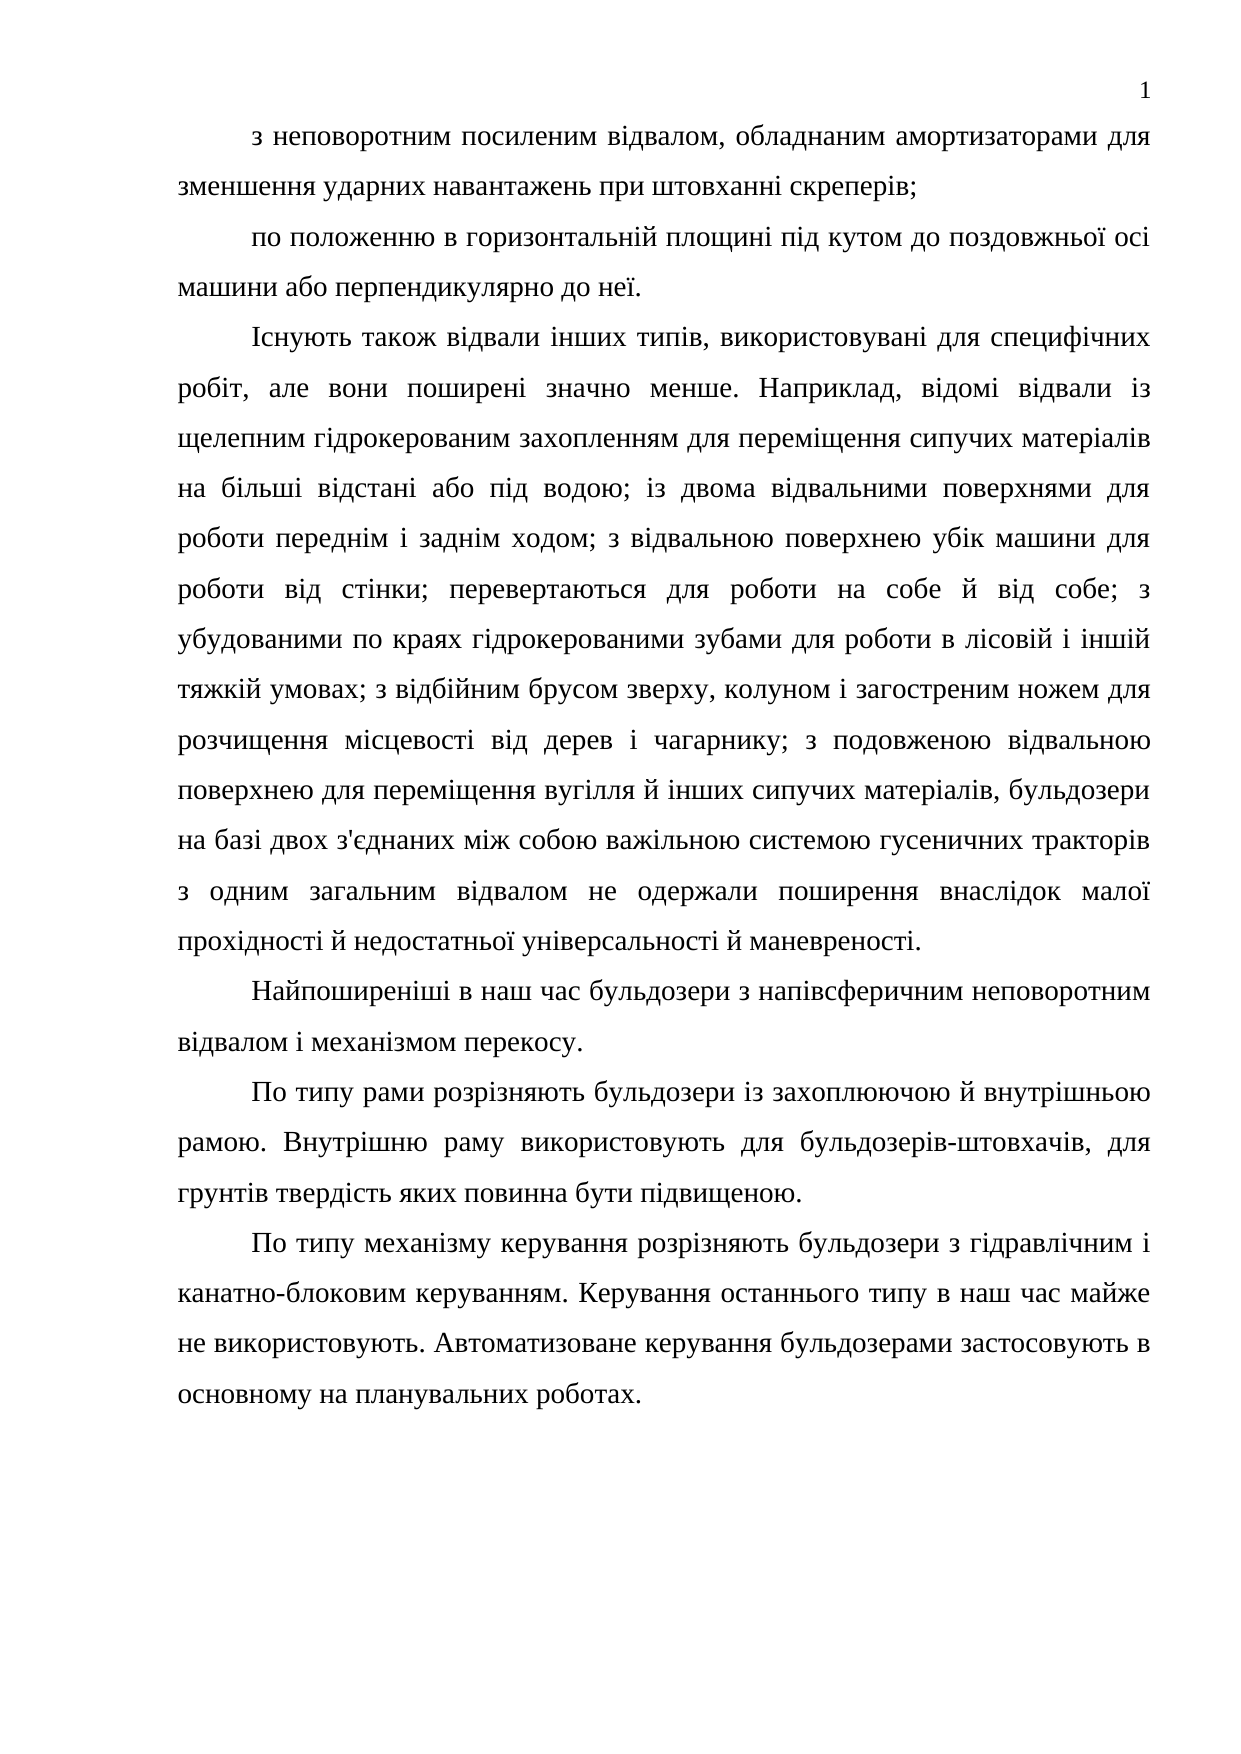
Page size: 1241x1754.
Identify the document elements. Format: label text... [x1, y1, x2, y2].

text по положенню в горизонтальній площині під кутом до поздовжньої осі машини або перпендикулярно до неї. [177, 219, 1152, 303]
text По типу рами розрізняють бульдозери із захоплюючою й внутрішньою рамою. Внутрішню раму використовують для бульдозерів-штовхачів, для грунтів твердість яких повинна бути підвищеною. [177, 1074, 1152, 1208]
text По типу механізму керування розрізняють бульдозери з гідравлічним і канатно-блоковим керуванням. Керування останнього типу в наш час майже не використовують. Автоматизоване керування бульдозерами застосовують в основному на планувальних роботах. [177, 1225, 1152, 1409]
text з неповоротним посиленим відвалом, обладнаним амортизаторами для зменшення ударних навантажень при штовханні скреперів; [177, 118, 1152, 202]
text Існують також відвали інших типів, використовувані для специфічних робіт, але вони поширені значно менше. Наприклад, відомі відвали із щелепним гідрокерованим захопленням для переміщення сипучих матеріалів на більші відстані або під водою; із двома відвальними поверхнями для роботи переднім і заднім ходом; з відвальною поверхнею убік машини для роботи від стінки; перевертаються для роботи на собе й від собе; з убудованими по краях гідрокерованими зубами для роботи в лісовій і іншій тяжкій умовах; з відбійним брусом зверху, колуном і загостреним ножем для розчищення місцевості від дерев і чагарнику; з подовженою відвальною поверхнею для переміщення вугілля й інших сипучих матеріалів, бульдозери на базі двох з'єднаних між собою важільною системою гусеничних тракторів з одним загальним відвалом не одержали поширення внаслідок малої прохідності й недостатньої універсальності й маневреності. [177, 319, 1152, 957]
text Найпоширеніші в наш час бульдозери з напівсферичним неповоротним відвалом і механізмом перекосу. [177, 973, 1152, 1057]
